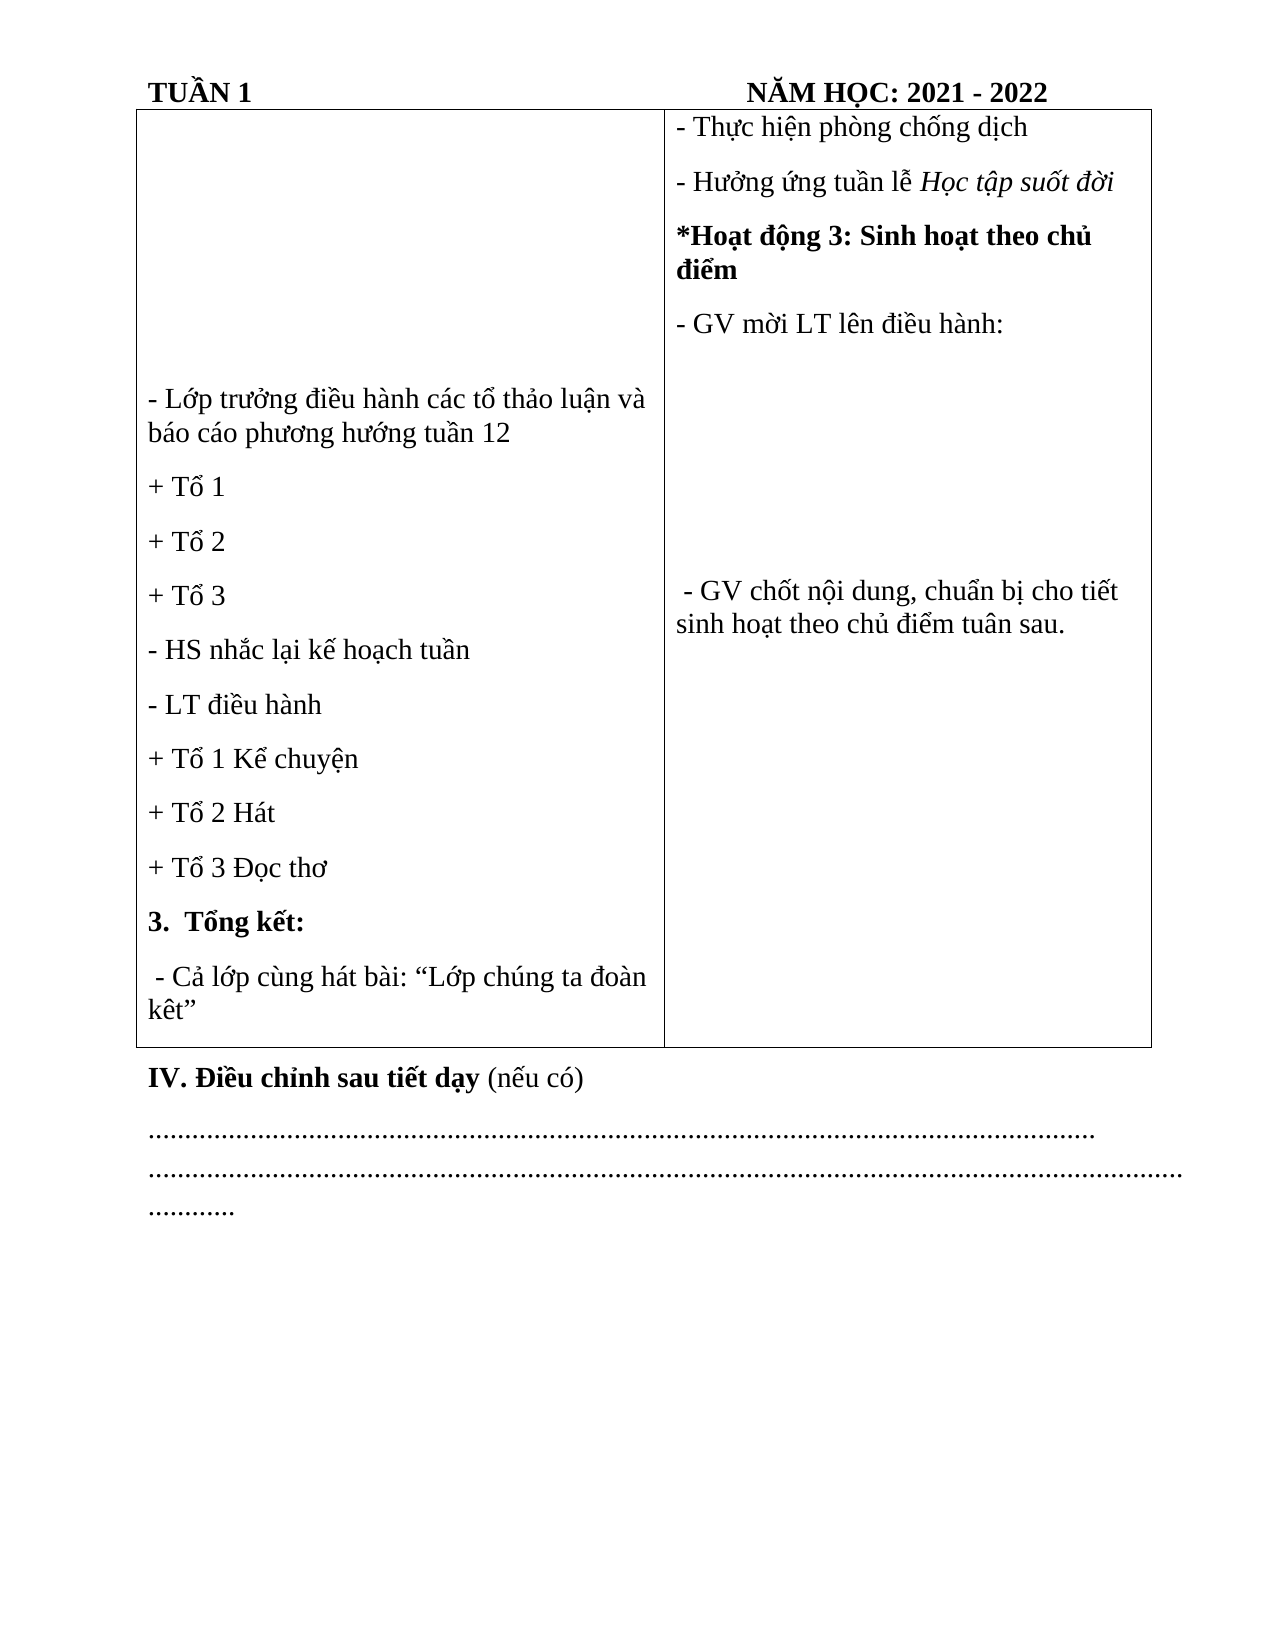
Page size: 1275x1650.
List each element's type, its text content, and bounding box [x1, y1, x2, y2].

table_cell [137, 110, 664, 1047]
text IV. Điều chỉnh sau tiết dạy (nếu có) [148, 1060, 1186, 1094]
text ............................................................................................................................................................................................................................................................................................ [148, 1111, 1186, 1222]
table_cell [665, 110, 1151, 1047]
